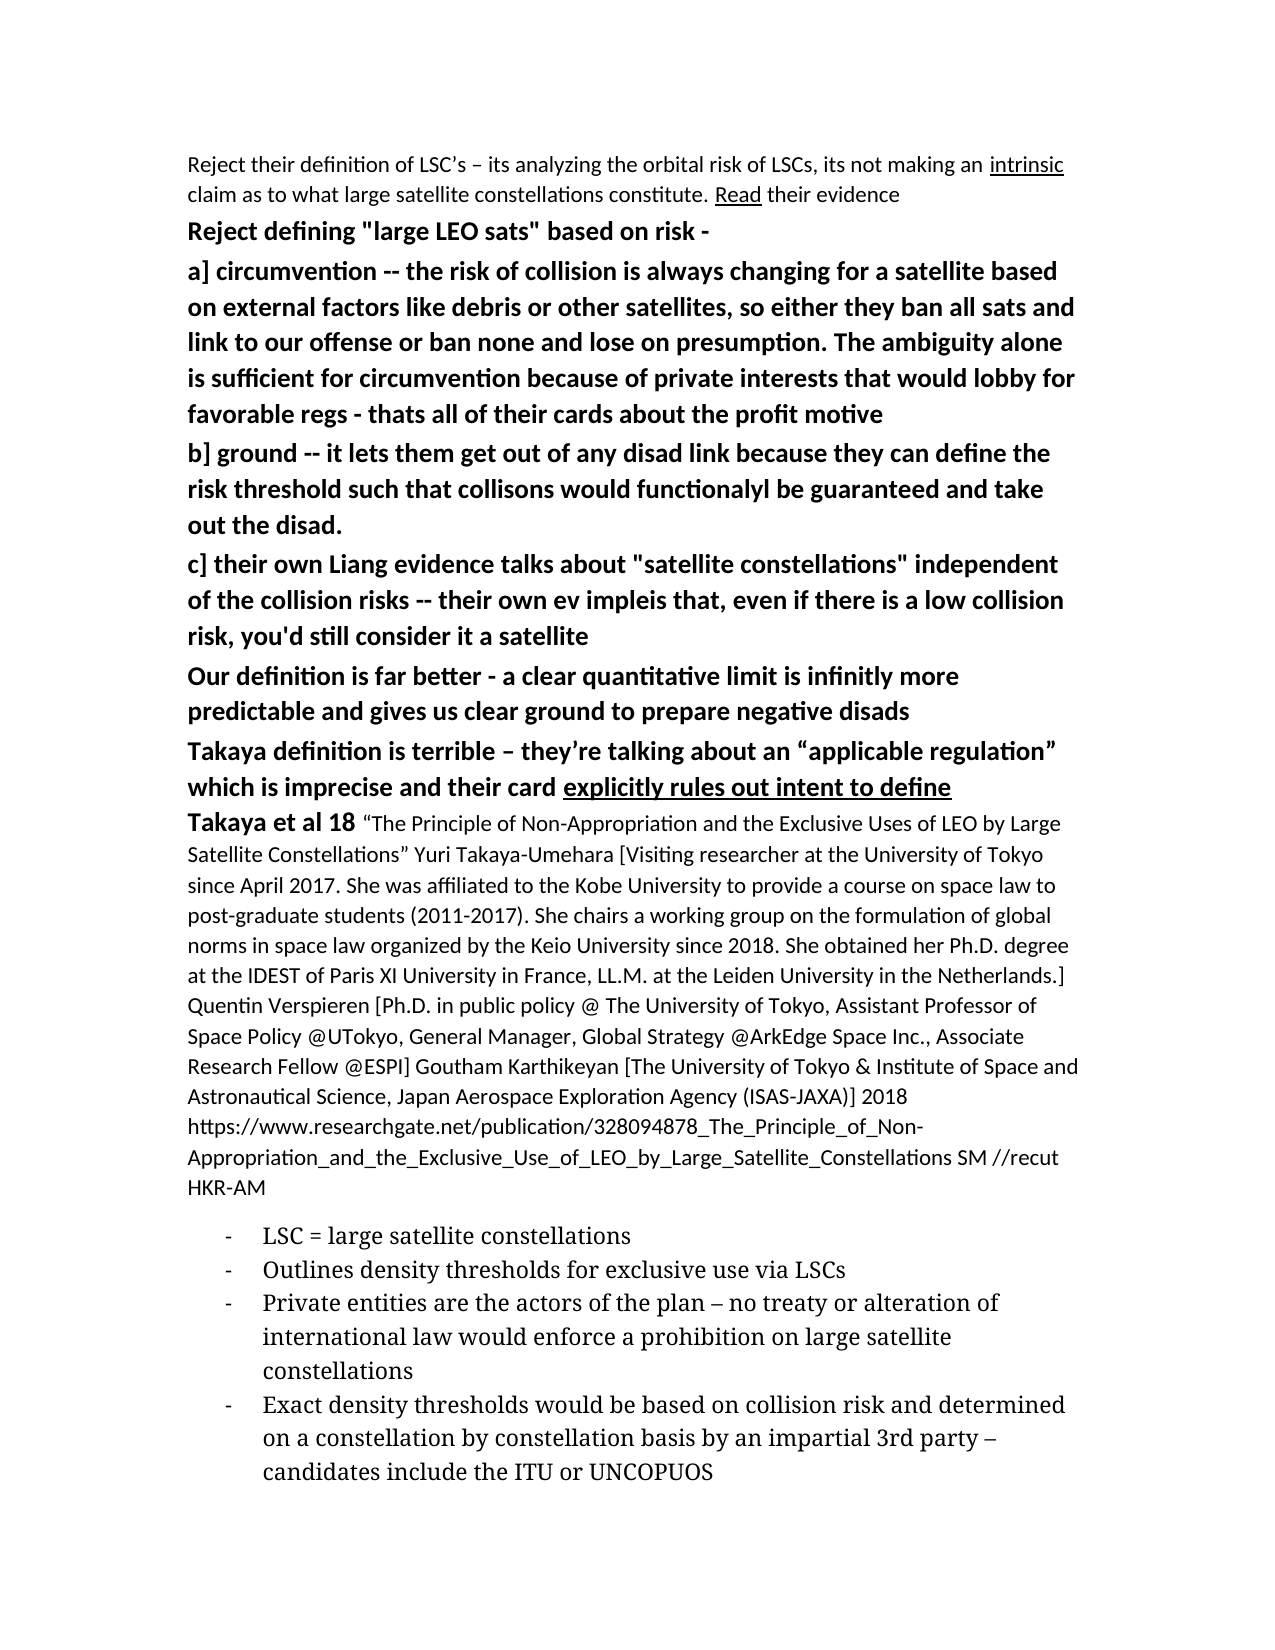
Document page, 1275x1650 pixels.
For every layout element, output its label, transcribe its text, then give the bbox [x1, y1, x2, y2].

subtitle Reject their definition of LSC’s – its analyzing the orbital risk of LSCs, its not making an intrinsic claim as to what large satellite constellations constitute. Read their evidence [187, 150, 1087, 208]
list Exact density thresholds would be based on collision risk and determined on a constellation by constellation basis by an impartial 3rd party – candidates include the ITU or UNCOPUOS [225, 1388, 1087, 1487]
list LSC = large satellite constellations [225, 1220, 1087, 1251]
text Takaya et al 18 “The Principle of Non-Appropriation and the Exclusive Uses of LEO by Large Satellite Constellations” Yuri Takaya-Umehara [Visiting researcher at the University of Tokyo since April 2017. She was affiliated to the Kobe University to provide a course on space law to post-graduate students (2011-2017). She chairs a working group on the formulation of global norms in space law organized by the Keio University since 2018. She obtained her Ph.D. degree at the IDEST of Paris XI University in France, LL.M. at the Leiden University in the Netherlands.] Quentin Verspieren [Ph.D. in public policy @ The University of Tokyo, Assistant Professor of Space Policy @UTokyo, General Manager, Global Strategy @ArkEdge Space Inc., Associate Research Fellow @ESPI] Goutham Karthikeyan [The University of Tokyo & Institute of Space and Astronautical Science, Japan Aerospace Exploration Agency (ISAS-JAXA)] 2018 https://www.researchgate.net/publication/328094878_The_Principle_of_Non-Appropriation_and_the_Exclusive_Use_of_LEO_by_Large_Satellite_Constellations SM //recut HKR-AM [187, 805, 1087, 1201]
subtitle Reject defining "large LEO sats" based on risk - [187, 214, 1087, 248]
subtitle a] circumvention -- the risk of collision is always changing for a satellite based on external factors like debris or other satellites, so either they ban all sats and link to our offense or ban none and lose on presumption. The ambiguity alone is sufficient for circumvention because of private interests that would lobby for favorable regs - thats all of their cards about the profit motive [187, 254, 1087, 430]
list Outlines density thresholds for exclusive use via LSCs [225, 1253, 1087, 1285]
subtitle b] ground -- it lets them get out of any disad link because they can define the risk threshold such that collisons would functionalyl be guaranteed and take out the disad. [187, 437, 1087, 541]
subtitle Our definition is far better - a clear quantitative limit is infinitly more predictable and gives us clear ground to prepare negative disads [187, 659, 1087, 727]
subtitle c] their own Liang evidence talks about "satellite constellations" independent of the collision risks -- their own ev impleis that, even if there is a low collision risk, you'd still consider it a satellite [187, 548, 1087, 652]
subtitle Takaya definition is terrible – they’re talking about an “applicable regulation” which is imprecise and their card explicitly rules out intent to define [187, 734, 1087, 803]
list Private entities are the actors of the plan – no treaty or alteration of international law would enforce a prohibition on large satellite constellations [225, 1287, 1087, 1386]
